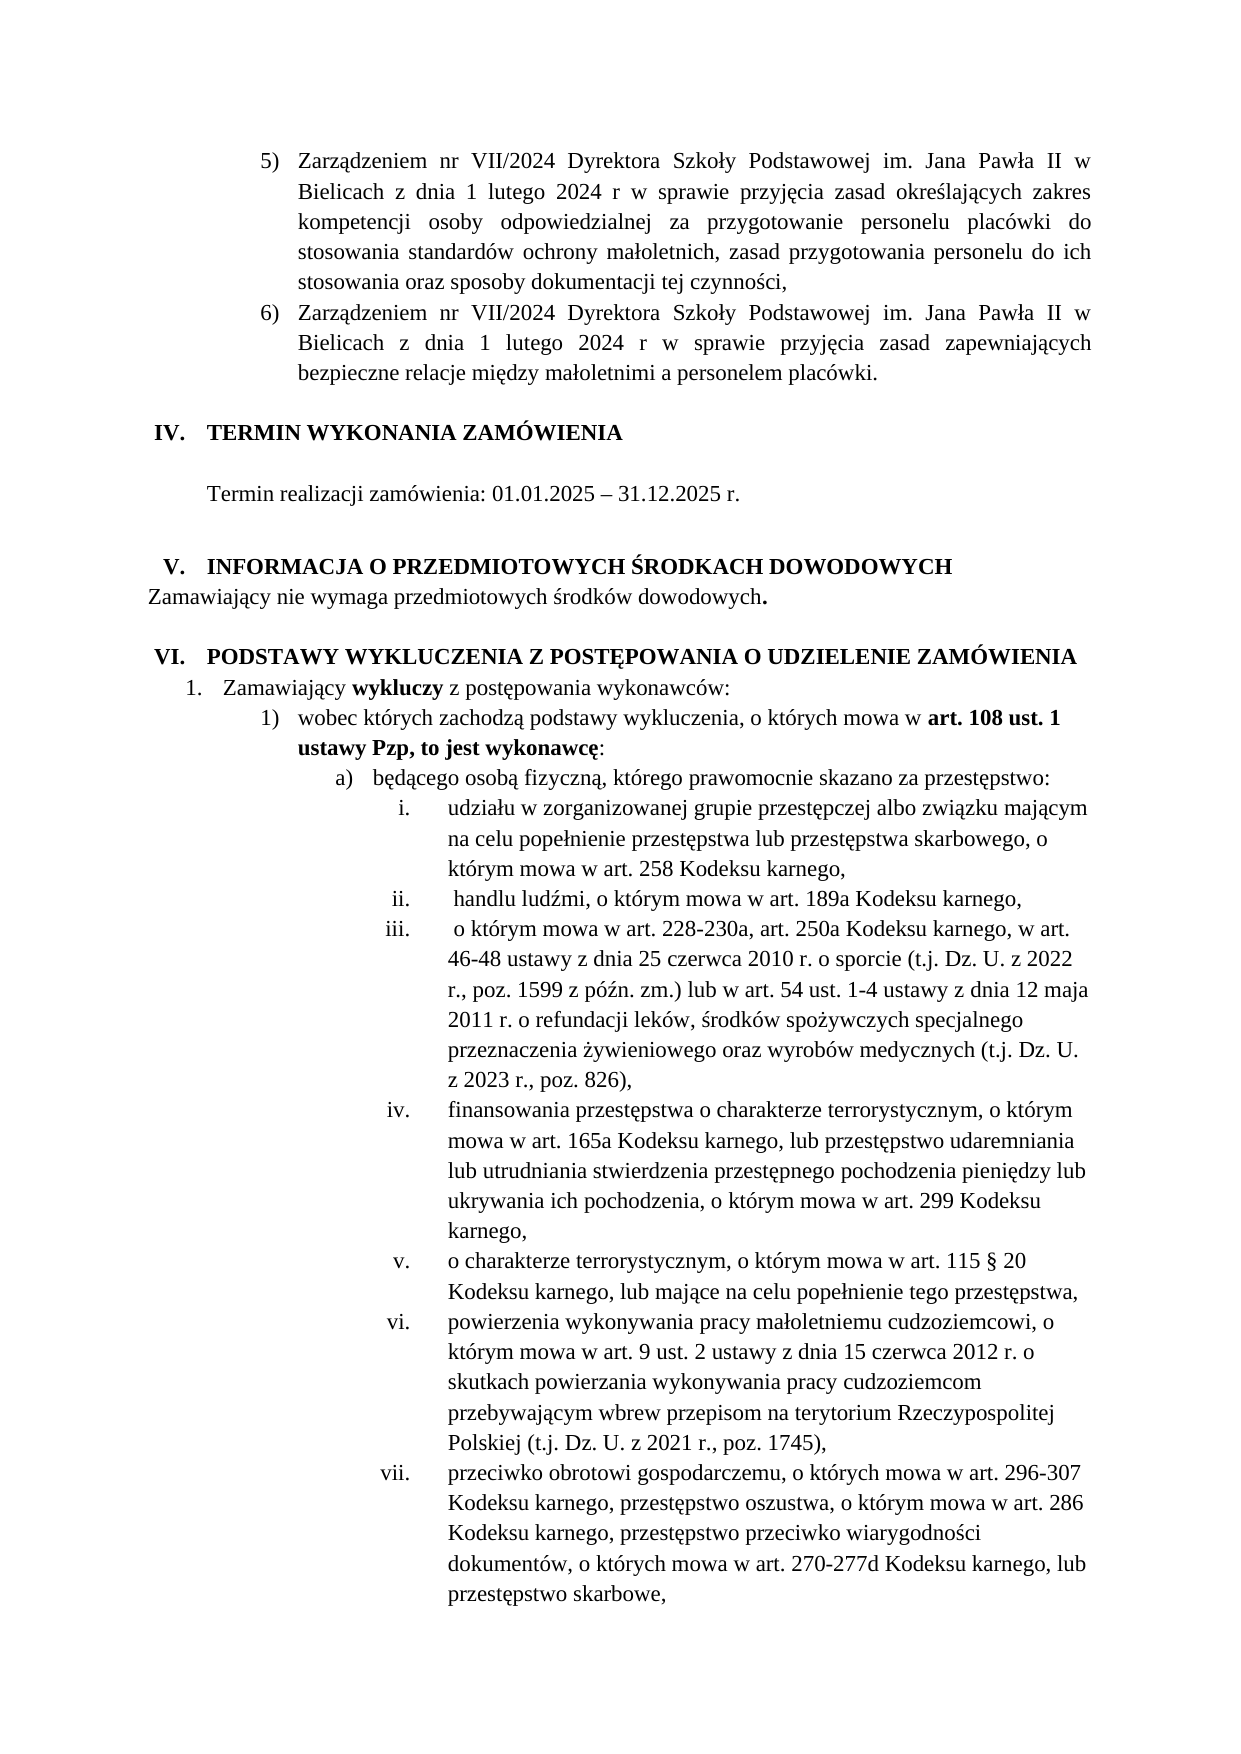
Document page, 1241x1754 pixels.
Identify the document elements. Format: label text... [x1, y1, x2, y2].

list będącego osobą fizyczną, którego prawomocnie skazano za przestępstwo: [335, 764, 1093, 791]
list Zarządzeniem nr VII/2024 Dyrektora Szkoły Podstawowej im. Jana Pawła II w Bielicach z dnia 1 lutego 2024 r w sprawie przyjęcia zasad określających zakres kompetencji osoby odpowiedzialnej za przygotowanie personelu placówki do stosowania standardów ochrony małoletnich, zasad przygotowania personelu do ich stosowania oraz sposoby dokumentacji tej czynności, [260, 148, 1093, 295]
list przeciwko obrotowi gospodarczemu, o których mowa w art. 296-307 Kodeksu karnego, przestępstwo oszustwa, o którym mowa w art. 286 Kodeksu karnego, przestępstwo przeciwko wiarygodności dokumentów, o których mowa w art. 270-277d Kodeksu karnego, lub przestępstwo skarbowe, [410, 1459, 1093, 1606]
list handlu ludźmi, o którym mowa w art. 189a Kodeksu karnego, [410, 885, 1093, 911]
list o którym mowa w art. 228-230a, art. 250a Kodeksu karnego, w art. 46-48 ustawy z dnia 25 czerwca 2010 r. o sporcie (t.j. Dz. U. z 2022 r., poz. 1599 z późn. zm.) lub w art. 54 ust. 1-4 ustawy z dnia 12 maja 2011 r. o refundacji leków, środków spożywczych specjalnego przeznaczenia żywieniowego oraz wyrobów medycznych (t.j. Dz. U. z 2023 r., poz. 826), [410, 915, 1093, 1093]
list wobec których zachodzą podstawy wykluczenia, o których mowa w art. 108 ust. 1 ustawy Pzp, to jest wykonawcę: [260, 704, 1093, 760]
text Termin realizacji zamówienia: 01.01.2025 – 31.12.2025 r. [207, 480, 1093, 506]
text Zamawiający nie wymaga przedmiotowych środków dowodowych. [148, 583, 1093, 609]
list o charakterze terrorystycznym, o którym mowa w art. 115 § 20 Kodeksu karnego, lub mające na celu popełnienie tego przestępstwa, [410, 1248, 1093, 1304]
list powierzenia wykonywania pracy małoletniemu cudzoziemcowi, o którym mowa w art. 9 ust. 2 ustawy z dnia 15 czerwca 2012 r. o skutkach powierzania wykonywania pracy cudzoziemcom przebywającym wbrew przepisom na terytorium Rzeczypospolitej Polskiej (t.j. Dz. U. z 2021 r., poz. 1745), [410, 1308, 1093, 1455]
list udziału w zorganizowanej grupie przestępczej albo związku mającym na celu popełnienie przestępstwa lub przestępstwa skarbowego, o którym mowa w art. 258 Kodeksu karnego, [410, 794, 1093, 881]
list INFORMACJA O PRZEDMIOTOWYCH ŚRODKACH DOWODOWYCH [185, 553, 1093, 579]
list finansowania przestępstwa o charakterze terrorystycznym, o którym mowa w art. 165a Kodeksu karnego, lub przestępstwo udaremniania lub utrudniania stwierdzenia przestępnego pochodzenia pieniędzy lub ukrywania ich pochodzenia, o którym mowa w art. 299 Kodeksu karnego, [410, 1097, 1093, 1244]
list Zarządzeniem nr VII/2024 Dyrektora Szkoły Podstawowej im. Jana Pawła II w Bielicach z dnia 1 lutego 2024 r w sprawie przyjęcia zasad zapewniających bezpieczne relacje między małoletnimi a personelem placówki. [260, 299, 1093, 385]
list Zamawiający wykluczy z postępowania wykonawców: [185, 674, 1093, 700]
list PODSTAWY WYKLUCZENIA Z POSTĘPOWANIA O UDZIELENIE ZAMÓWIENIA [185, 643, 1093, 670]
list TERMIN WYKONANIA ZAMÓWIENIA [185, 419, 1093, 446]
